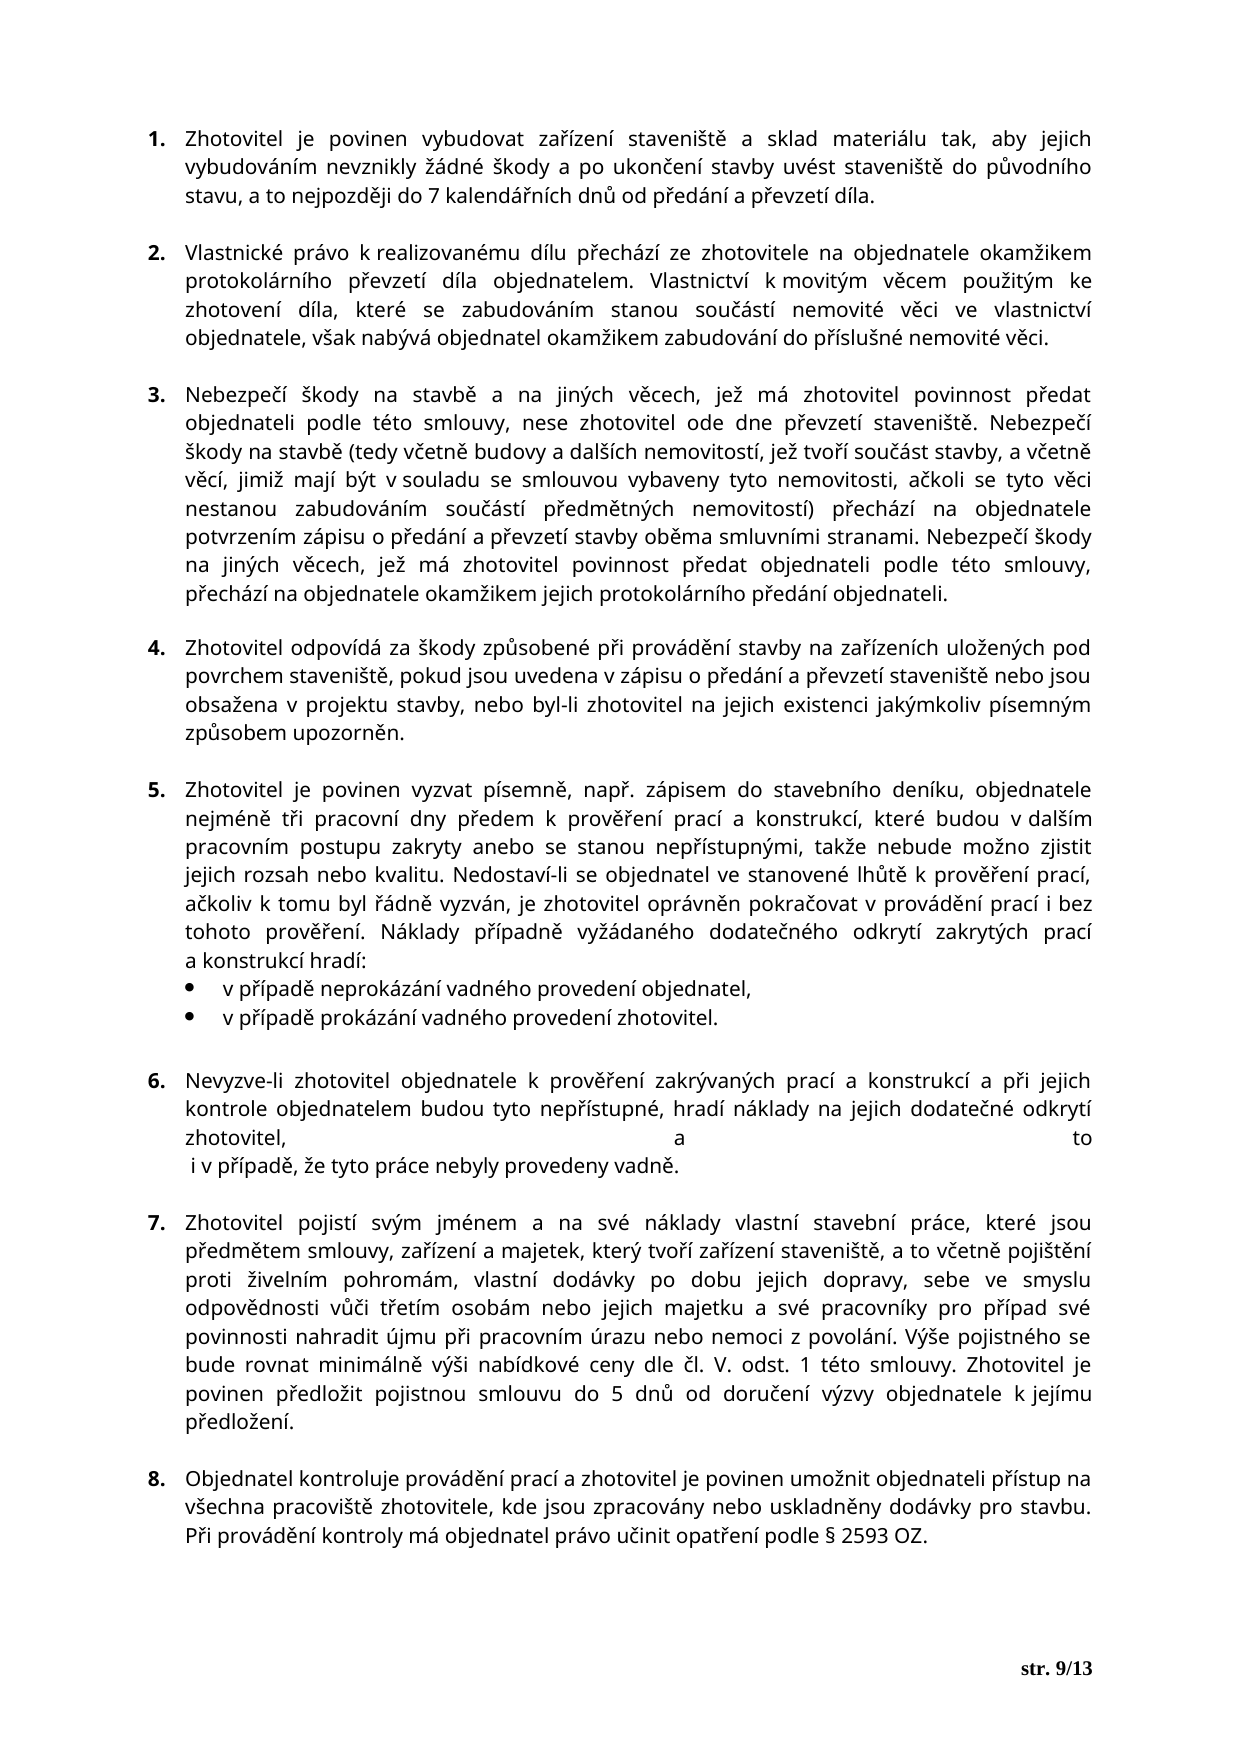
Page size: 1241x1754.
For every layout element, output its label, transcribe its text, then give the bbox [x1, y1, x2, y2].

list Zhotovitel je povinen vybudovat zařízení staveniště a sklad materiálu tak, aby jejich vybudováním nevznikly žádné škody a po ukončení stavby uvést staveniště do původního stavu, a to nejpozději do 7 kalendářních dnů od předání a převzetí díla. [148, 124, 1092, 209]
list Zhotovitel odpovídá za škody způsobené při provádění stavby na zařízeních uložených pod povrchem staveniště, pokud jsou uvedena v zápisu o předání a převzetí staveniště nebo jsou obsažena v projektu stavby, nebo byl-li zhotovitel na jejich existenci jakýmkoliv písemným způsobem upozorněn. [148, 633, 1092, 747]
list Nevyzve-li zhotovitel objednatele k prověření zakrývaných prací a konstrukcí a při jejich kontrole objednatelem budou tyto nepřístupné, hradí náklady na jejich dodatečné odkrytí zhotovitel, a to i v případě, že tyto práce nebyly provedeny vadně. [148, 1066, 1092, 1179]
list Zhotovitel je povinen vyzvat písemně, např. zápisem do stavebního deníku, objednatele nejméně tři pracovní dny předem k prověření prací a konstrukcí, které budou v dalším pracovním postupu zakryty anebo se stanou nepřístupnými, takže nebude možno zjistit jejich rozsah nebo kvalitu. Nedostaví-li se objednatel ve stanovené lhůtě k prověření prací, ačkoliv k tomu byl řádně vyzván, je zhotovitel oprávněn pokračovat v provádění prací i bez tohoto prověření. Náklady případně vyžádaného dodatečného odkrytí zakrytých prací a konstrukcí hradí: [148, 775, 1092, 974]
list Zhotovitel pojistí svým jménem a na své náklady vlastní stavební práce, které jsou předmětem smlouvy, zařízení a majetek, který tvoří zařízení staveniště, a to včetně pojištění proti živelním pohromám, vlastní dodávky po dobu jejich dopravy, sebe ve smyslu odpovědnosti vůči třetím osobám nebo jejich majetku a své pracovníky pro případ své povinnosti nahradit újmu při pracovním úrazu nebo nemoci z povolání. Výše pojistného se bude rovnat minimálně výši nabídkové ceny dle čl. V. odst. 1 této smlouvy. Zhotovitel je povinen předložit pojistnou smlouvu do 5 dnů od doručení výzvy objednatele k jejímu předložení. [148, 1208, 1092, 1436]
list Vlastnické právo k realizovanému dílu přechází ze zhotovitele na objednatele okamžikem protokolárního převzetí díla objednatelem. Vlastnictví k movitým věcem použitým ke zhotovení díla, které se zabudováním stanou součástí nemovité věci ve vlastnictví objednatele, však nabývá objednatel okamžikem zabudování do příslušné nemovité věci. [148, 238, 1092, 352]
list v případě neprokázání vadného provedení objednatel, [185, 974, 1092, 1003]
list v případě prokázání vadného provedení zhotovitel. [185, 1003, 1092, 1031]
list Objednatel kontroluje provádění prací a zhotovitel je povinen umožnit objednateli přístup na všechna pracoviště zhotovitele, kde jsou zpracovány nebo uskladněny dodávky pro stavbu. Při provádění kontroly má objednatel právo učinit opatření podle § 2593 OZ. [148, 1464, 1092, 1549]
list Nebezpečí škody na stavbě a na jiných věcech, jež má zhotovitel povinnost předat objednateli podle této smlouvy, nese zhotovitel ode dne převzetí staveniště. Nebezpečí škody na stavbě (tedy včetně budovy a dalších nemovitostí, jež tvoří součást stavby, a včetně věcí, jimiž mají být v souladu se smlouvou vybaveny tyto nemovitosti, ačkoli se tyto věci nestanou zabudováním součástí předmětných nemovitostí) přechází na objednatele potvrzením zápisu o předání a převzetí stavby oběma smluvními stranami. Nebezpečí škody na jiných věcech, jež má zhotovitel povinnost předat objednateli podle této smlouvy, přechází na objednatele okamžikem jejich protokolárního předání objednateli. [148, 380, 1092, 607]
